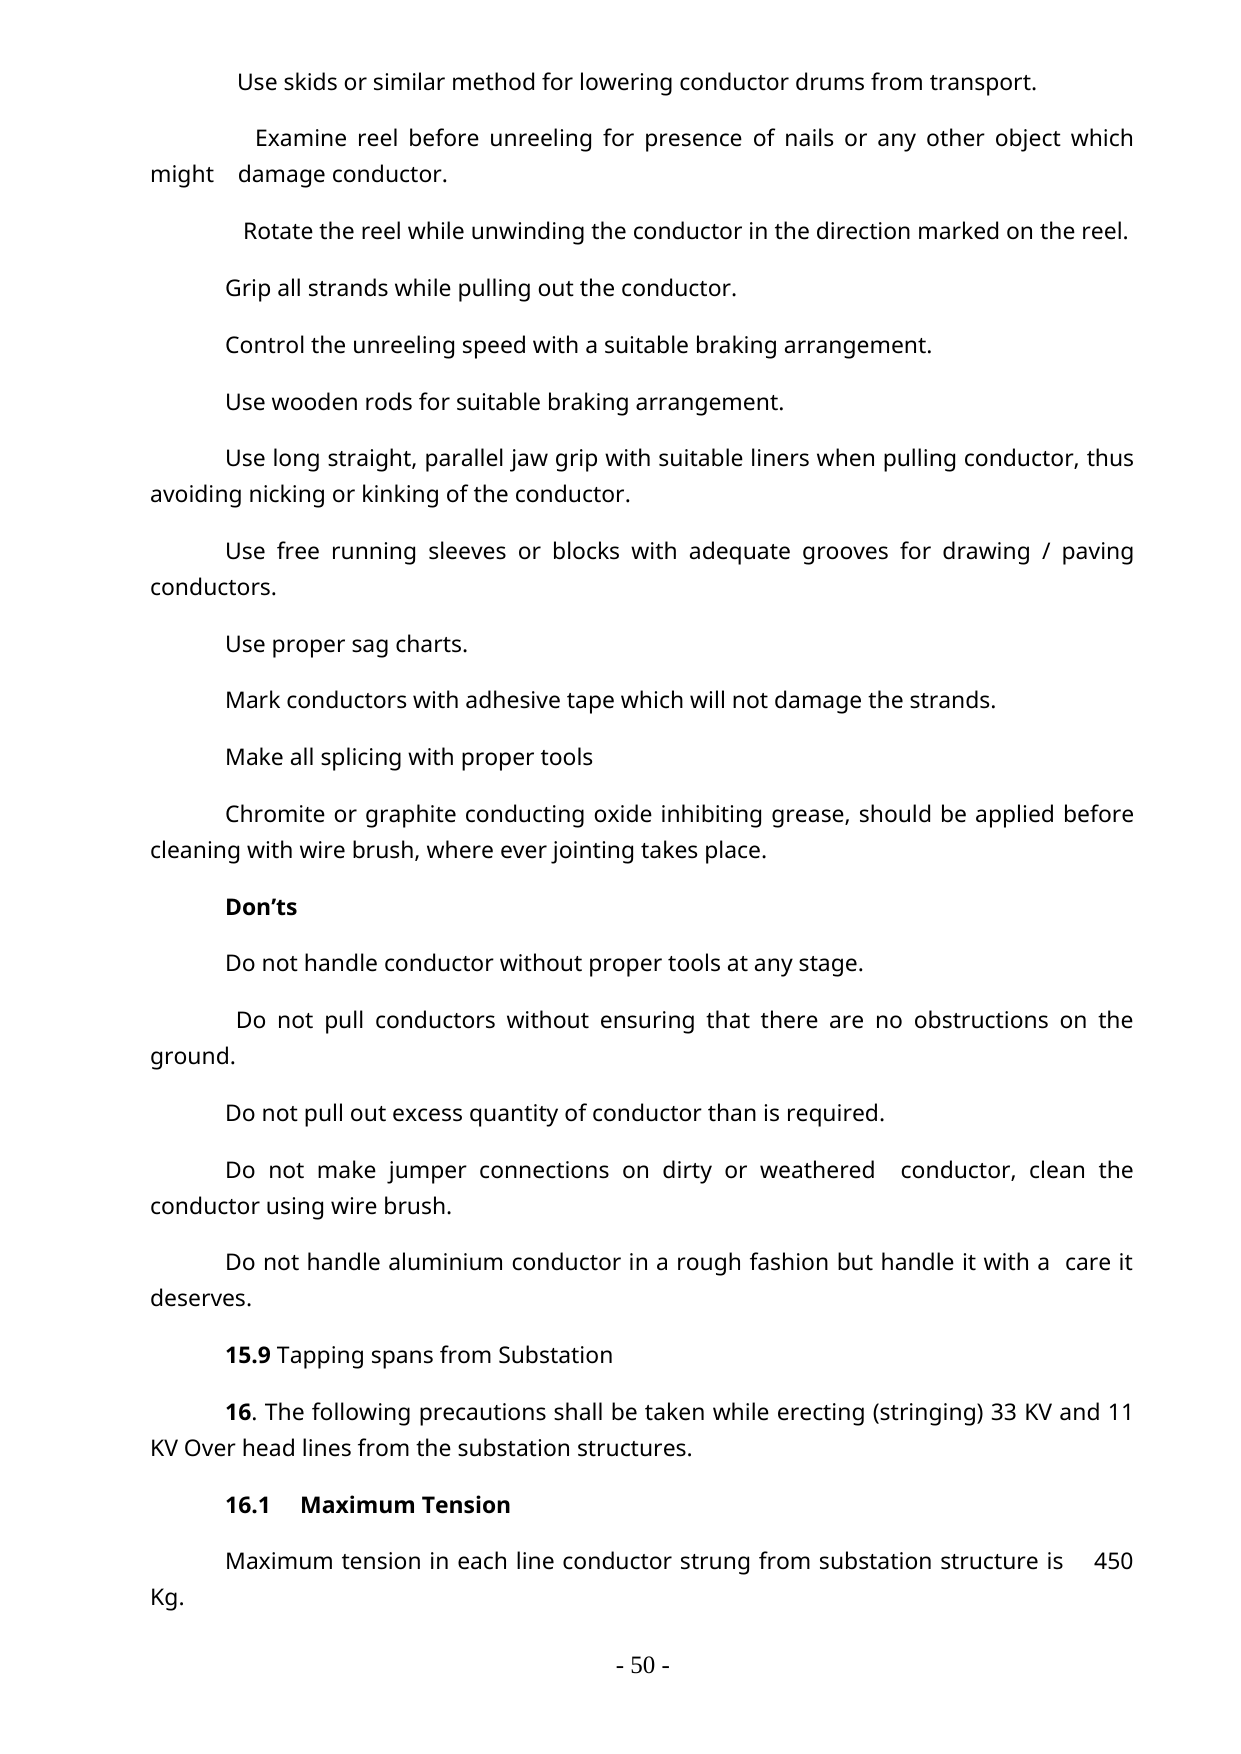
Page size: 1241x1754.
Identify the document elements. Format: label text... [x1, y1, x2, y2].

text 16.1 Maximum Tension [150, 1488, 1135, 1520]
text Control the unreeling speed with a suitable braking arrangement. [150, 329, 1135, 360]
text Make all splicing with proper tools [150, 741, 1135, 772]
text Do not handle aluminium conductor in a rough fashion but handle it with a care it deserves. [150, 1246, 1135, 1313]
text 16. The following precautions shall be taken while erecting (stringing) 33 KV and 11 KV Over head lines from the substation structures. [150, 1396, 1135, 1463]
text Rotate the reel while unwinding the conductor in the direction marked on the reel. [150, 215, 1135, 246]
text Examine reel before unreeling for presence of nails or any other object which might damage conductor. [150, 122, 1135, 189]
text Use long straight, parallel jaw grip with suitable liners when pulling conductor, thus avoiding nicking or kinking of the conductor. [150, 442, 1135, 509]
text Do not handle conductor without proper tools at any stage. [150, 947, 1135, 979]
text Do not make jumper connections on dirty or weathered conductor, clean the conductor using wire brush. [150, 1154, 1135, 1221]
text Use proper sag charts. [150, 628, 1135, 659]
text Use free running sleeves or blocks with adequate grooves for drawing / paving conductors. [150, 535, 1135, 602]
text Grip all strands while pulling out the conductor. [150, 272, 1135, 303]
text Maximum tension in each line conductor strung from substation structure is 450 Kg. [150, 1545, 1135, 1612]
text Mark conductors with adhesive tape which will not damage the strands. [150, 684, 1135, 716]
text Chromite or graphite conducting oxide inhibiting grease, should be applied before cleaning with wire brush, where ever jointing takes place. [150, 798, 1135, 865]
text Do not pull out excess quantity of conductor than is required. [150, 1097, 1135, 1128]
text Use skids or similar method for lowering conductor drums from transport. [150, 66, 1135, 97]
text Don’ts [150, 891, 1135, 922]
text 15.9 Tapping spans from Substation [150, 1339, 1135, 1370]
text Use wooden rods for suitable braking arrangement. [150, 385, 1135, 417]
text Do not pull conductors without ensuring that there are no obstructions on the ground. [150, 1004, 1135, 1071]
